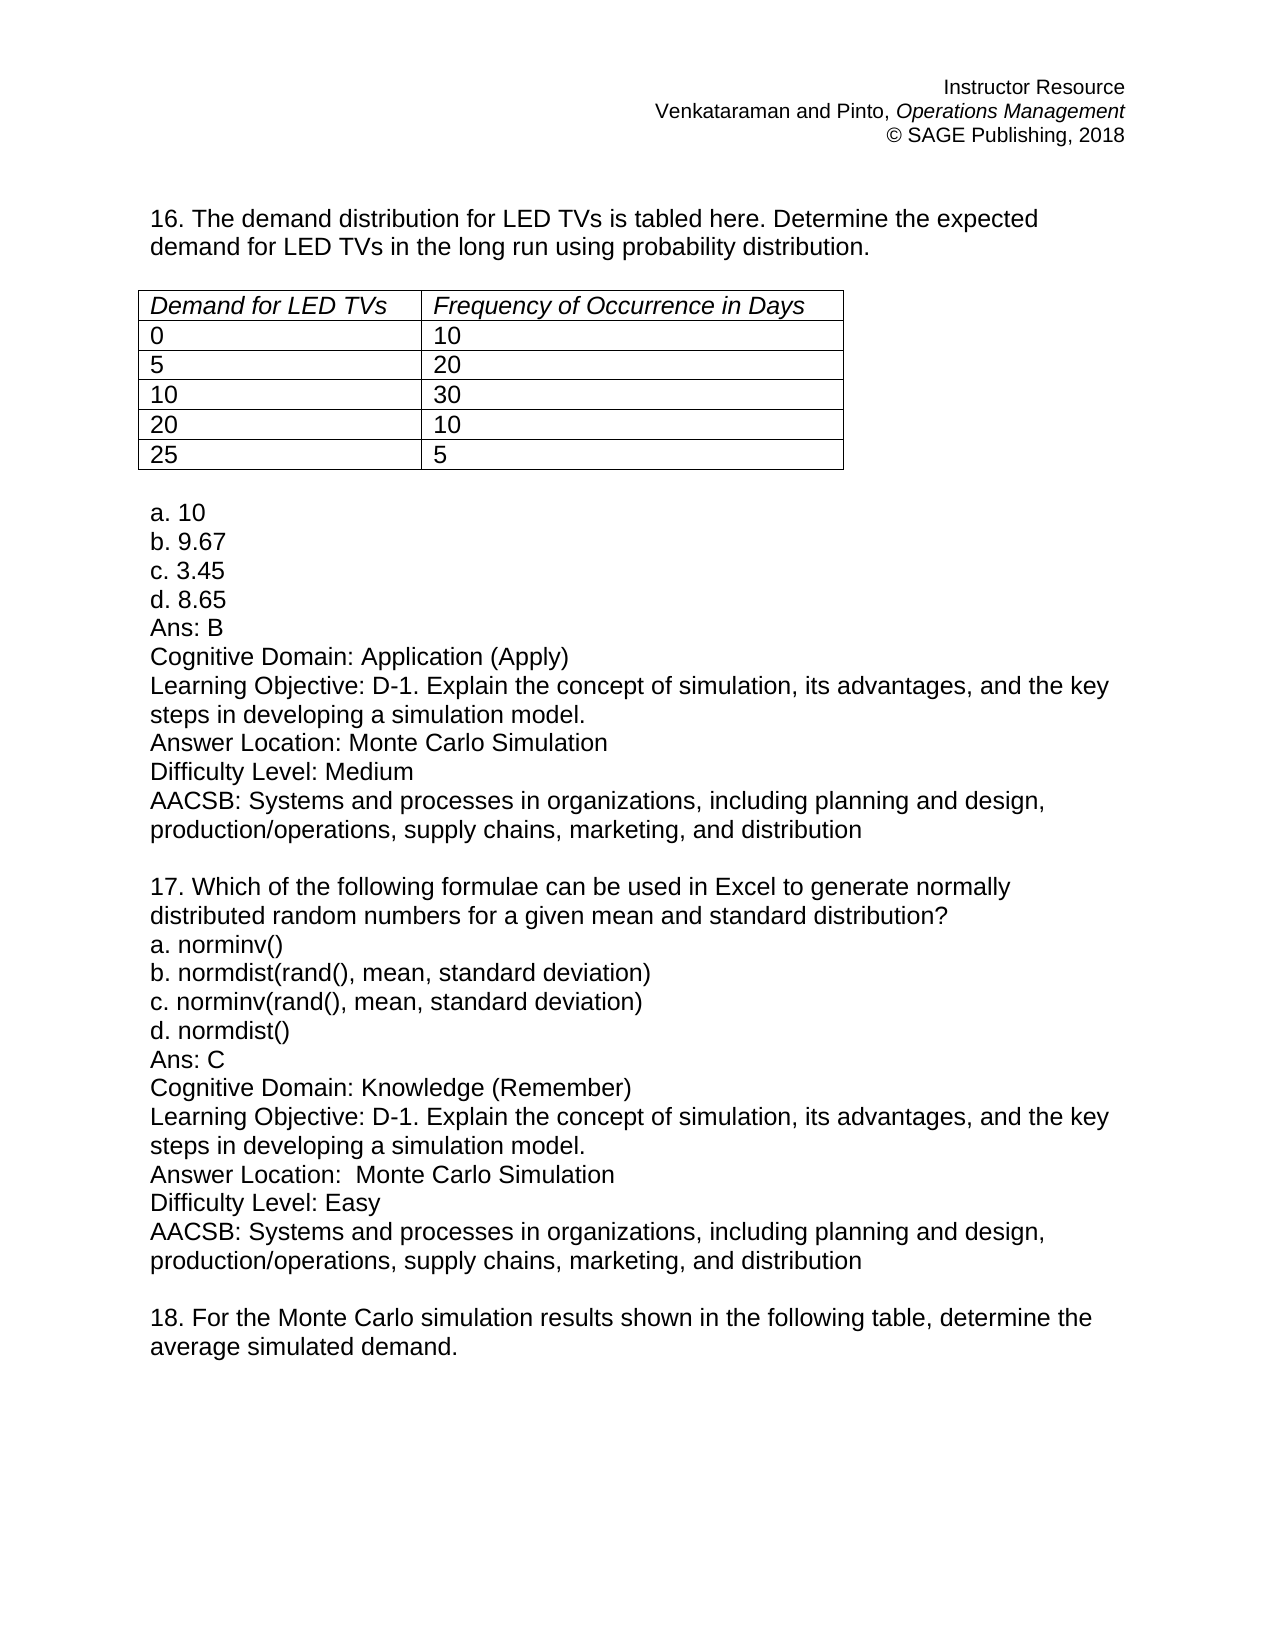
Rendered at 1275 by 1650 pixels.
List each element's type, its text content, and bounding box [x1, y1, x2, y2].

table_header Frequency of Occurrence in Days [422, 291, 843, 320]
text c. norminv(rand(), mean, standard deviation) [150, 987, 1125, 1016]
text 18. For the Monte Carlo simulation results shown in the following table, determine the average simulated demand. [150, 1303, 1125, 1360]
text AACSB: Systems and processes in organizations, including planning and design, production/operations, supply chains, marketing, and distribution [150, 786, 1125, 843]
table_cell 10 [422, 410, 843, 439]
text c. 3.45 [150, 556, 1125, 585]
text Cognitive Domain: Knowledge (Remember) [150, 1073, 1125, 1102]
text Cognitive Domain: Application (Apply) [150, 642, 1125, 671]
text Difficulty Level: Medium [150, 757, 1125, 786]
text a. 10 [150, 498, 1125, 527]
text b. 9.67 [150, 527, 1125, 556]
text Ans: B [150, 613, 1125, 642]
text Learning Objective: D-1. Explain the concept of simulation, its advantages, and the key steps in developing a simulation model. [150, 671, 1125, 728]
text Ans: C [150, 1045, 1125, 1073]
table_cell 10 [139, 380, 421, 409]
table_cell 5 [422, 440, 843, 469]
text Difficulty Level: Easy [150, 1188, 1125, 1217]
text d. normdist() [150, 1016, 1125, 1045]
text AACSB: Systems and processes in organizations, including planning and design, production/operations, supply chains, marketing, and distribution [150, 1217, 1125, 1275]
table_cell 0 [139, 321, 421, 349]
text Learning Objective: D-1. Explain the concept of simulation, its advantages, and the key steps in developing a simulation model. [150, 1102, 1125, 1160]
text Answer Location: Monte Carlo Simulation [150, 728, 1125, 757]
text 16. The demand distribution for LED TVs is tabled here. Determine the expected demand for LED TVs in the long run using probability distribution. [150, 204, 1125, 261]
text a. norminv() [150, 930, 1125, 958]
table_cell 25 [139, 440, 421, 469]
text Answer Location: Monte Carlo Simulation [150, 1160, 1125, 1188]
text b. normdist(rand(), mean, standard deviation) [150, 958, 1125, 987]
table_cell 10 [422, 321, 843, 349]
text d. 8.65 [150, 585, 1125, 613]
text 17. Which of the following formulae can be used in Excel to generate normally distributed random numbers for a given mean and standard distribution? [150, 872, 1125, 930]
table_cell 20 [139, 410, 421, 439]
table_header Demand for LED TVs [139, 291, 421, 320]
table_cell 20 [422, 351, 843, 379]
table_cell 5 [139, 351, 421, 379]
table_cell 30 [422, 380, 843, 409]
